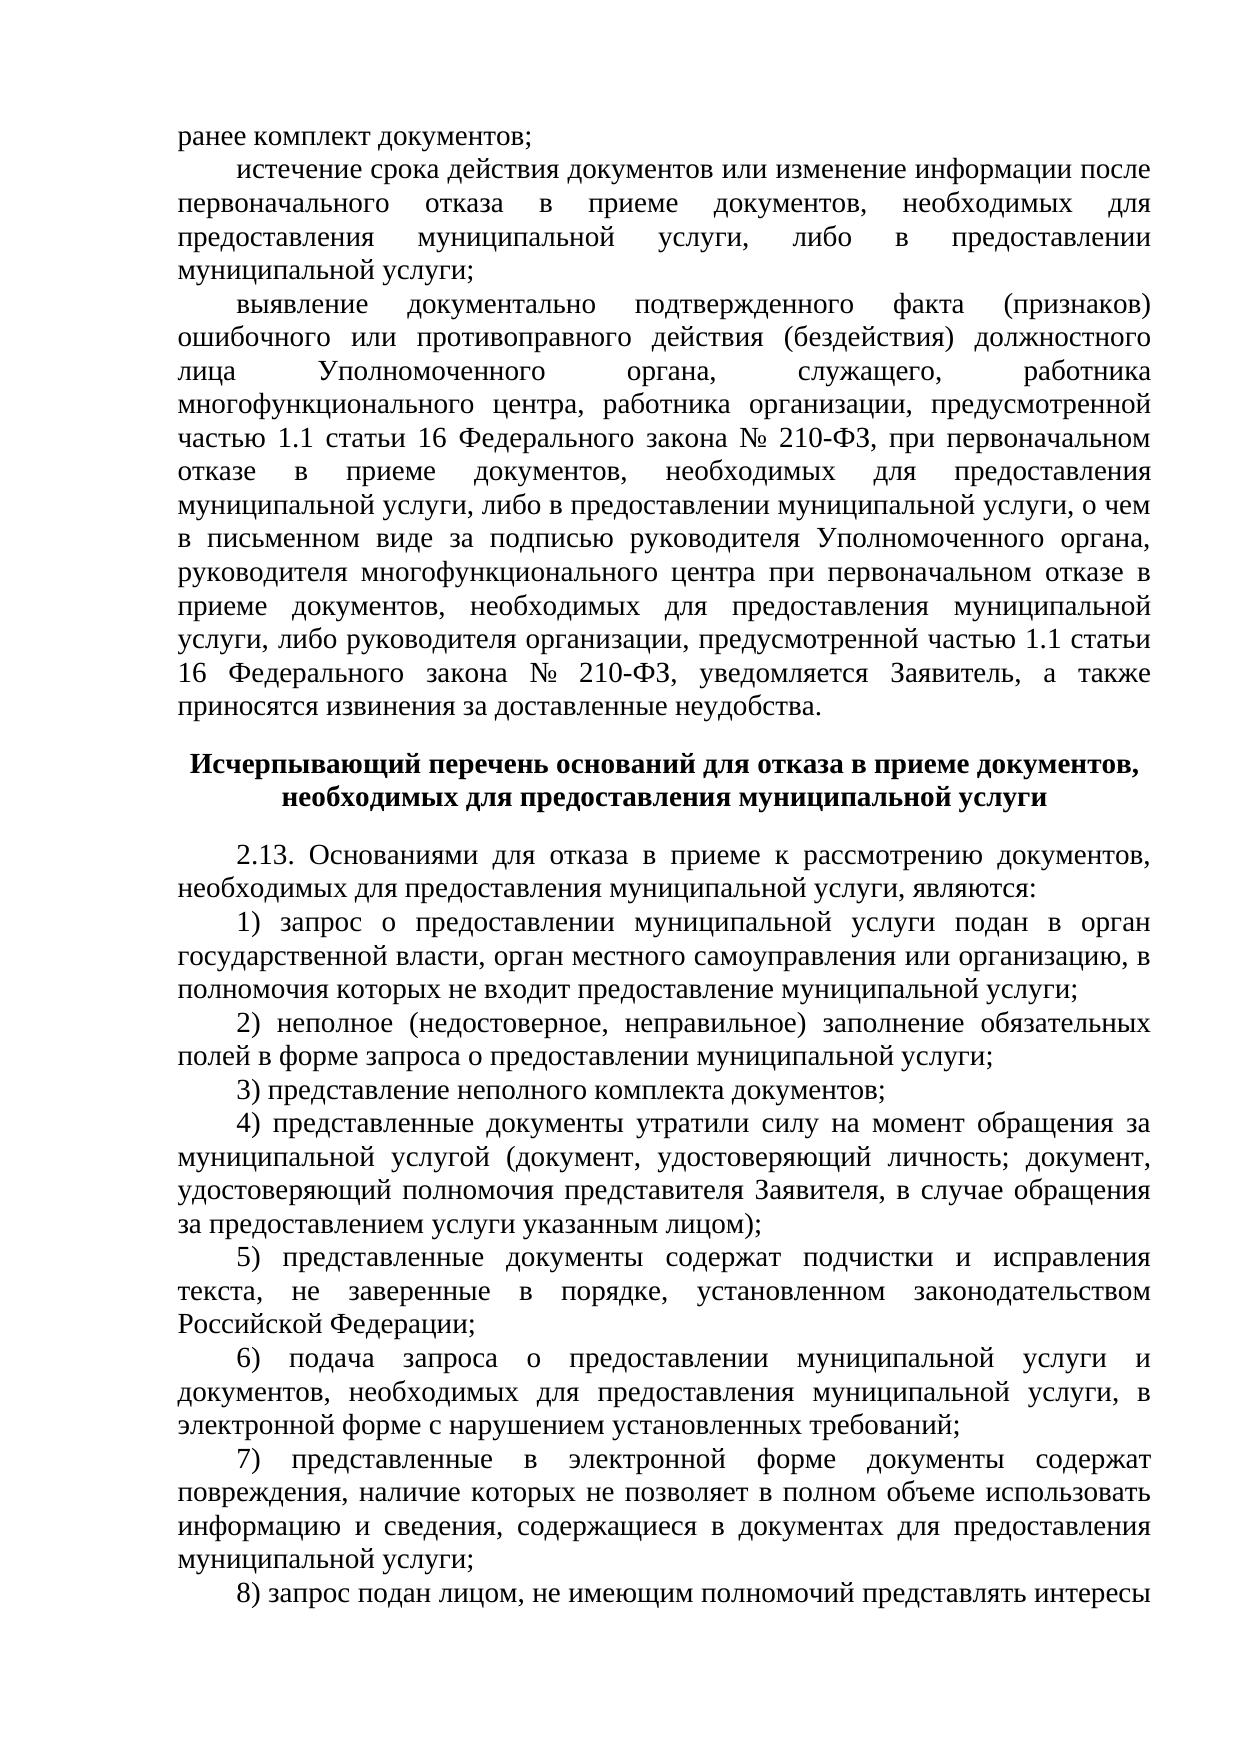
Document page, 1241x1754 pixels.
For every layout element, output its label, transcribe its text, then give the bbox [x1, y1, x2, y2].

text выявление документально подтвержденного факта (признаков) ошибочного или противоправного действия (бездействия) должностного лица Уполномоченного органа, служащего, работника многофункционального центра, работника организации, предусмотренной частью 1.1 статьи 16 Федерального закона № 210-ФЗ, при первоначальном отказе в приеме документов, необходимых для предоставления муниципальной услуги, либо в предоставлении муниципальной услуги, о чем в письменном виде за подписью руководителя Уполномоченного органа, руководителя многофункционального центра при первоначальном отказе в приеме документов, необходимых для предоставления муниципальной услуги, либо руководителя организации, предусмотренной частью 1.1 статьи 16 Федерального закона № 210-ФЗ, уведомляется Заявитель, а также приносятся извинения за доставленные неудобства. [177, 286, 1152, 722]
text 1) запрос о предоставлении муниципальной услуги подан в орган государственной власти, орган местного самоуправления или организацию, в полномочия которых не входит предоставление муниципальной услуги; [177, 904, 1152, 1005]
text 3) представление неполного комплекта документов; [177, 1072, 1152, 1105]
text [177, 1575, 1152, 1608]
text 4) представленные документы утратили силу на момент обращения за муниципальной услугой (документ, удостоверяющий личность; документ, удостоверяющий полномочия представителя Заявителя, в случае обращения за предоставлением услуги указанным лицом); [177, 1105, 1152, 1239]
text 2) неполное (недостоверное, неправильное) заполнение обязательных полей в форме запроса о предоставлении муниципальной услуги; [177, 1005, 1152, 1072]
text истечение срока действия документов или изменение информации после первоначального отказа в приеме документов, необходимых для предоставления муниципальной услуги, либо в предоставлении муниципальной услуги; [177, 152, 1152, 286]
text Исчерпывающий перечень оснований для отказа в приеме документов, необходимых для предоставления муниципальной услуги [177, 746, 1152, 813]
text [177, 118, 1152, 152]
text 6) подача запроса о предоставлении муниципальной услуги и документов, необходимых для предоставления муниципальной услуги, в электронной форме с нарушением установленных требований; [177, 1340, 1152, 1441]
text 2.13. Основаниями для отказа в приеме к рассмотрению документов, необходимых для предоставления муниципальной услуги, являются: [177, 837, 1152, 904]
text 7) представленные в электронной форме документы содержат повреждения, наличие которых не позволяет в полном объеме использовать информацию и сведения, содержащиеся в документах для предоставления муниципальной услуги; [177, 1441, 1152, 1575]
text 5) представленные документы содержат подчистки и исправления текста, не заверенные в порядке, установленном законодательством Российской Федерации; [177, 1239, 1152, 1340]
